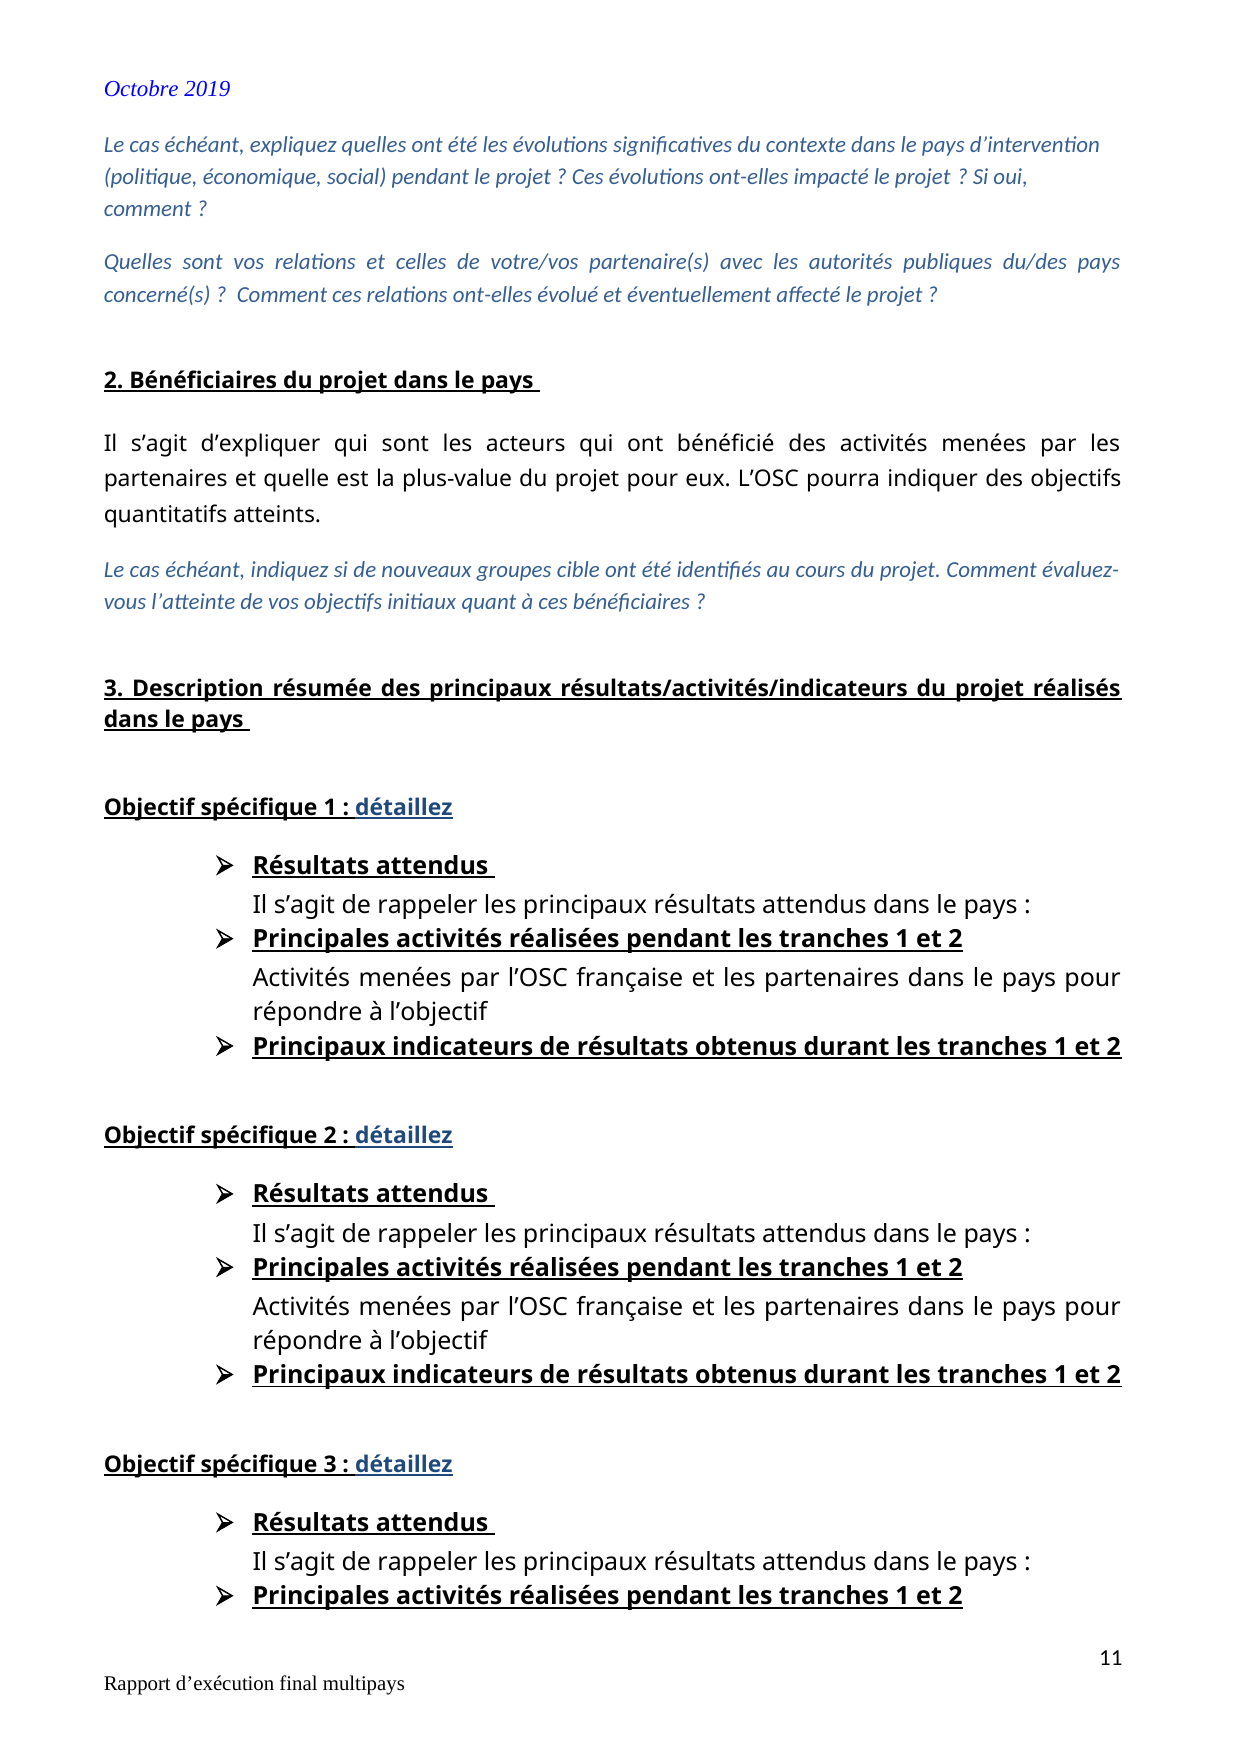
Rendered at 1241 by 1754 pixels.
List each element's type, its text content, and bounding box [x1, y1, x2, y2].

text 3. Description résumée des principaux résultats/activités/indicateurs du projet réalisés dans le pays [103, 672, 1122, 698]
list Principales activités réalisées pendant les tranches 1 et 2 [215, 1578, 1122, 1612]
list Résultats attendus [215, 848, 1122, 882]
text Objectif spécifique 1 : détaillez [103, 791, 1122, 822]
text Objectif spécifique 2 : détaillez [103, 1119, 1122, 1151]
list Principales activités réalisées pendant les tranches 1 et 2 [215, 1249, 1122, 1283]
text Il s’agit d’expliquer qui sont les acteurs qui ont bénéficié des activités menées par les partenaires et quelle est la plus-value du projet pour eux. L’OSC pourra indiquer des objectifs quantitatifs atteints. [103, 426, 1122, 529]
list Activités menées par l’OSC française et les partenaires dans le pays pour répondre à l’objectif [252, 960, 1122, 1028]
list Principaux indicateurs de résultats obtenus durant les tranches 1 et 2 [215, 1357, 1122, 1391]
list Principaux indicateurs de résultats obtenus durant les tranches 1 et 2 [215, 1028, 1122, 1062]
list Il s’agit de rappeler les principaux résultats attendus dans le pays : [252, 887, 1122, 921]
list Résultats attendus [215, 1176, 1122, 1210]
text Le cas échéant, expliquez quelles ont été les évolutions significatives du contexte dans le pays d’intervention (politique, économique, social) pendant le projet ? Ces évolutions ont-elles impacté le projet ? Si oui, comment ? [103, 130, 1122, 222]
list Il s’agit de rappeler les principaux résultats attendus dans le pays : [252, 1215, 1122, 1249]
text Objectif spécifique 3 : détaillez [103, 1448, 1122, 1479]
text Quelles sont vos relations et celles de votre/vos partenaire(s) avec les autorités publiques du/des pays concerné(s) ? Comment ces relations ont-elles évolué et éventuellement affecté le projet ? [103, 247, 1122, 308]
list Résultats attendus [215, 1505, 1122, 1539]
text 3. Description résumée des principaux résultats/activités/indicateurs du projet réalisés dans le pays [103, 699, 1122, 734]
list Principales activités réalisées pendant les tranches 1 et 2 [215, 921, 1122, 955]
text 2. Bénéficiaires du projet dans le pays [103, 364, 1122, 395]
text Le cas échéant, indiquez si de nouveaux groupes cible ont été identifiés au cours du projet. Comment évaluez-vous l’atteinte de vos objectifs initiaux quant à ces bénéficiaires ? [103, 555, 1122, 615]
list Il s’agit de rappeler les principaux résultats attendus dans le pays : [252, 1544, 1122, 1578]
list Activités menées par l’OSC française et les partenaires dans le pays pour répondre à l’objectif [252, 1288, 1122, 1357]
